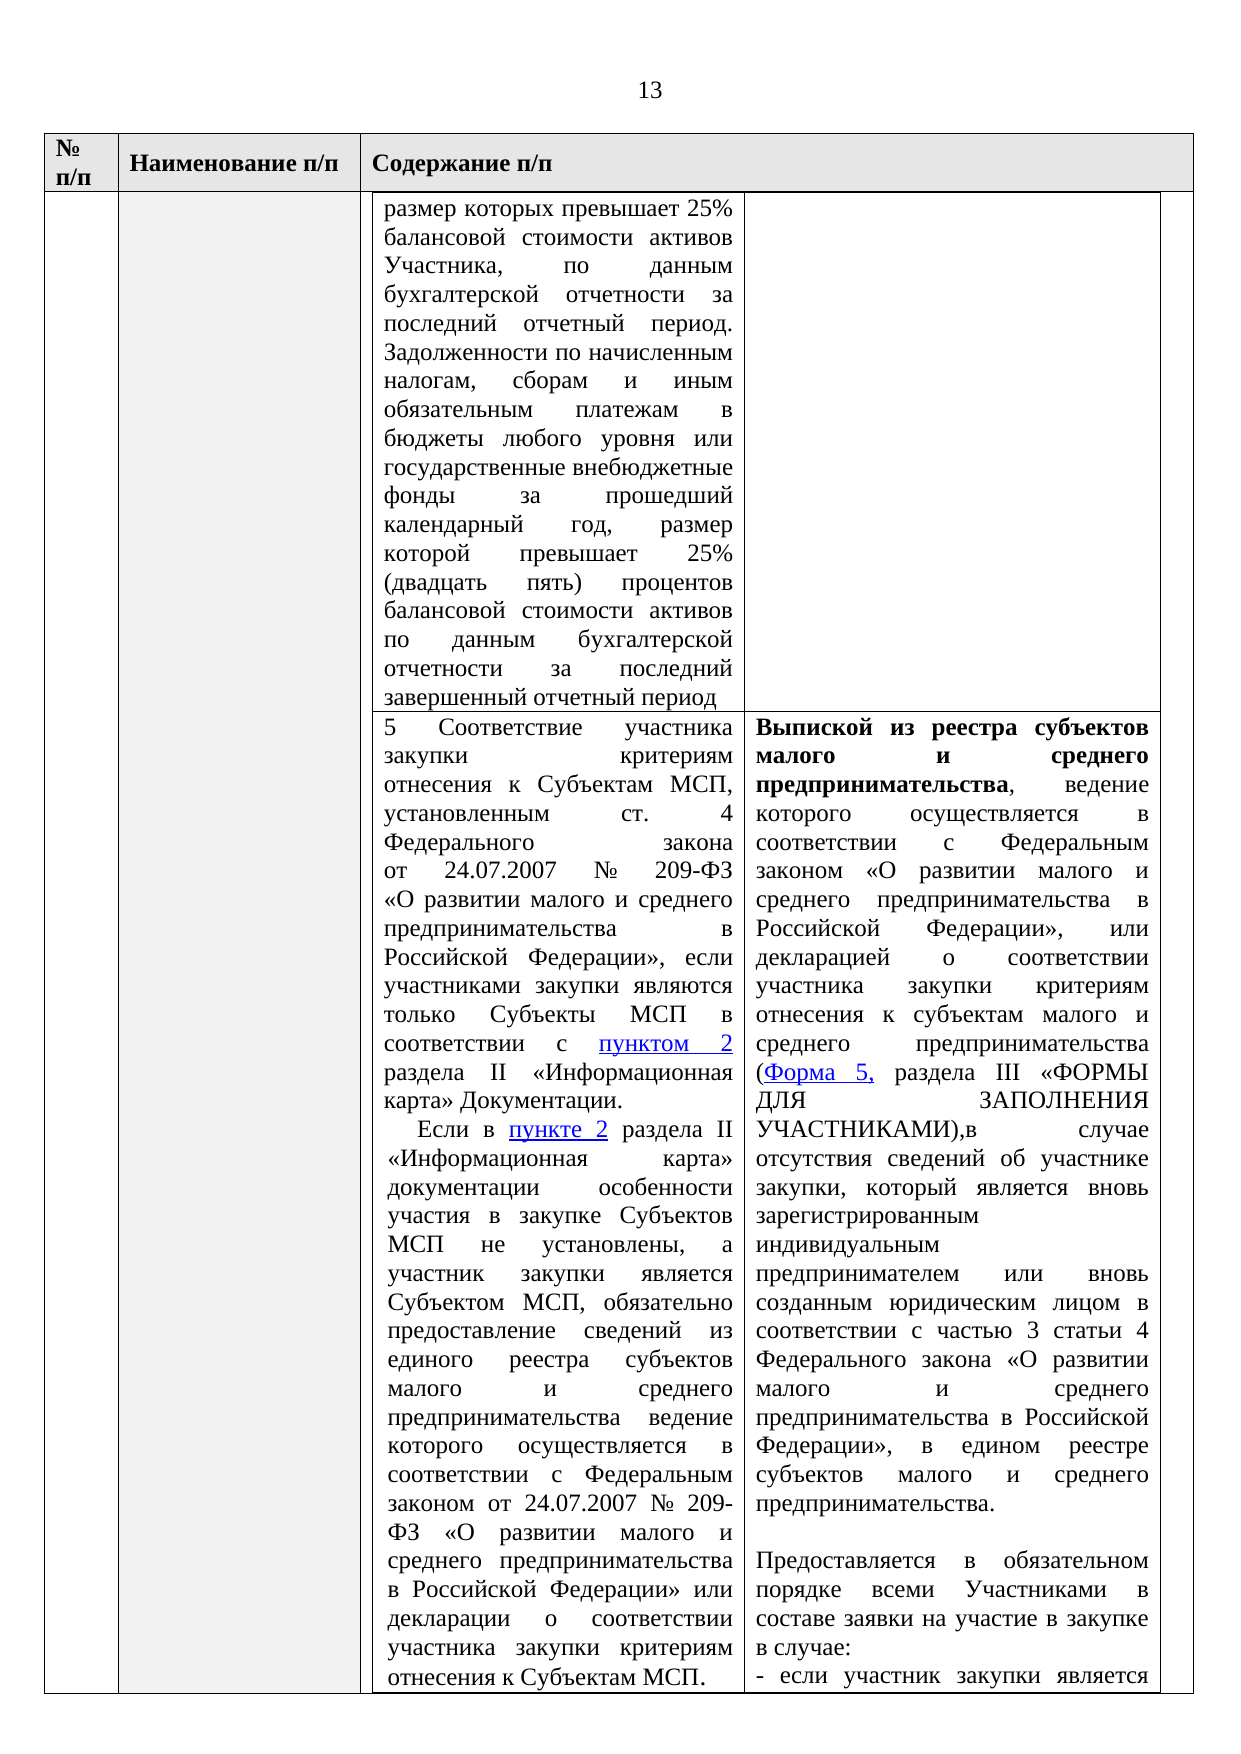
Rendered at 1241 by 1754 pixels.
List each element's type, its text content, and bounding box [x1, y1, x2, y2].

table_header Содержание п/п [361, 134, 1193, 191]
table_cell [1161, 192, 1193, 1693]
table_header Наименование п/п [119, 134, 360, 191]
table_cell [119, 192, 360, 1693]
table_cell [745, 193, 1160, 711]
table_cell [373, 193, 744, 711]
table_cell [745, 712, 1160, 1692]
table_header № п/п [45, 134, 118, 191]
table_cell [361, 192, 372, 1693]
table_cell [45, 192, 118, 1693]
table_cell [373, 712, 744, 1692]
